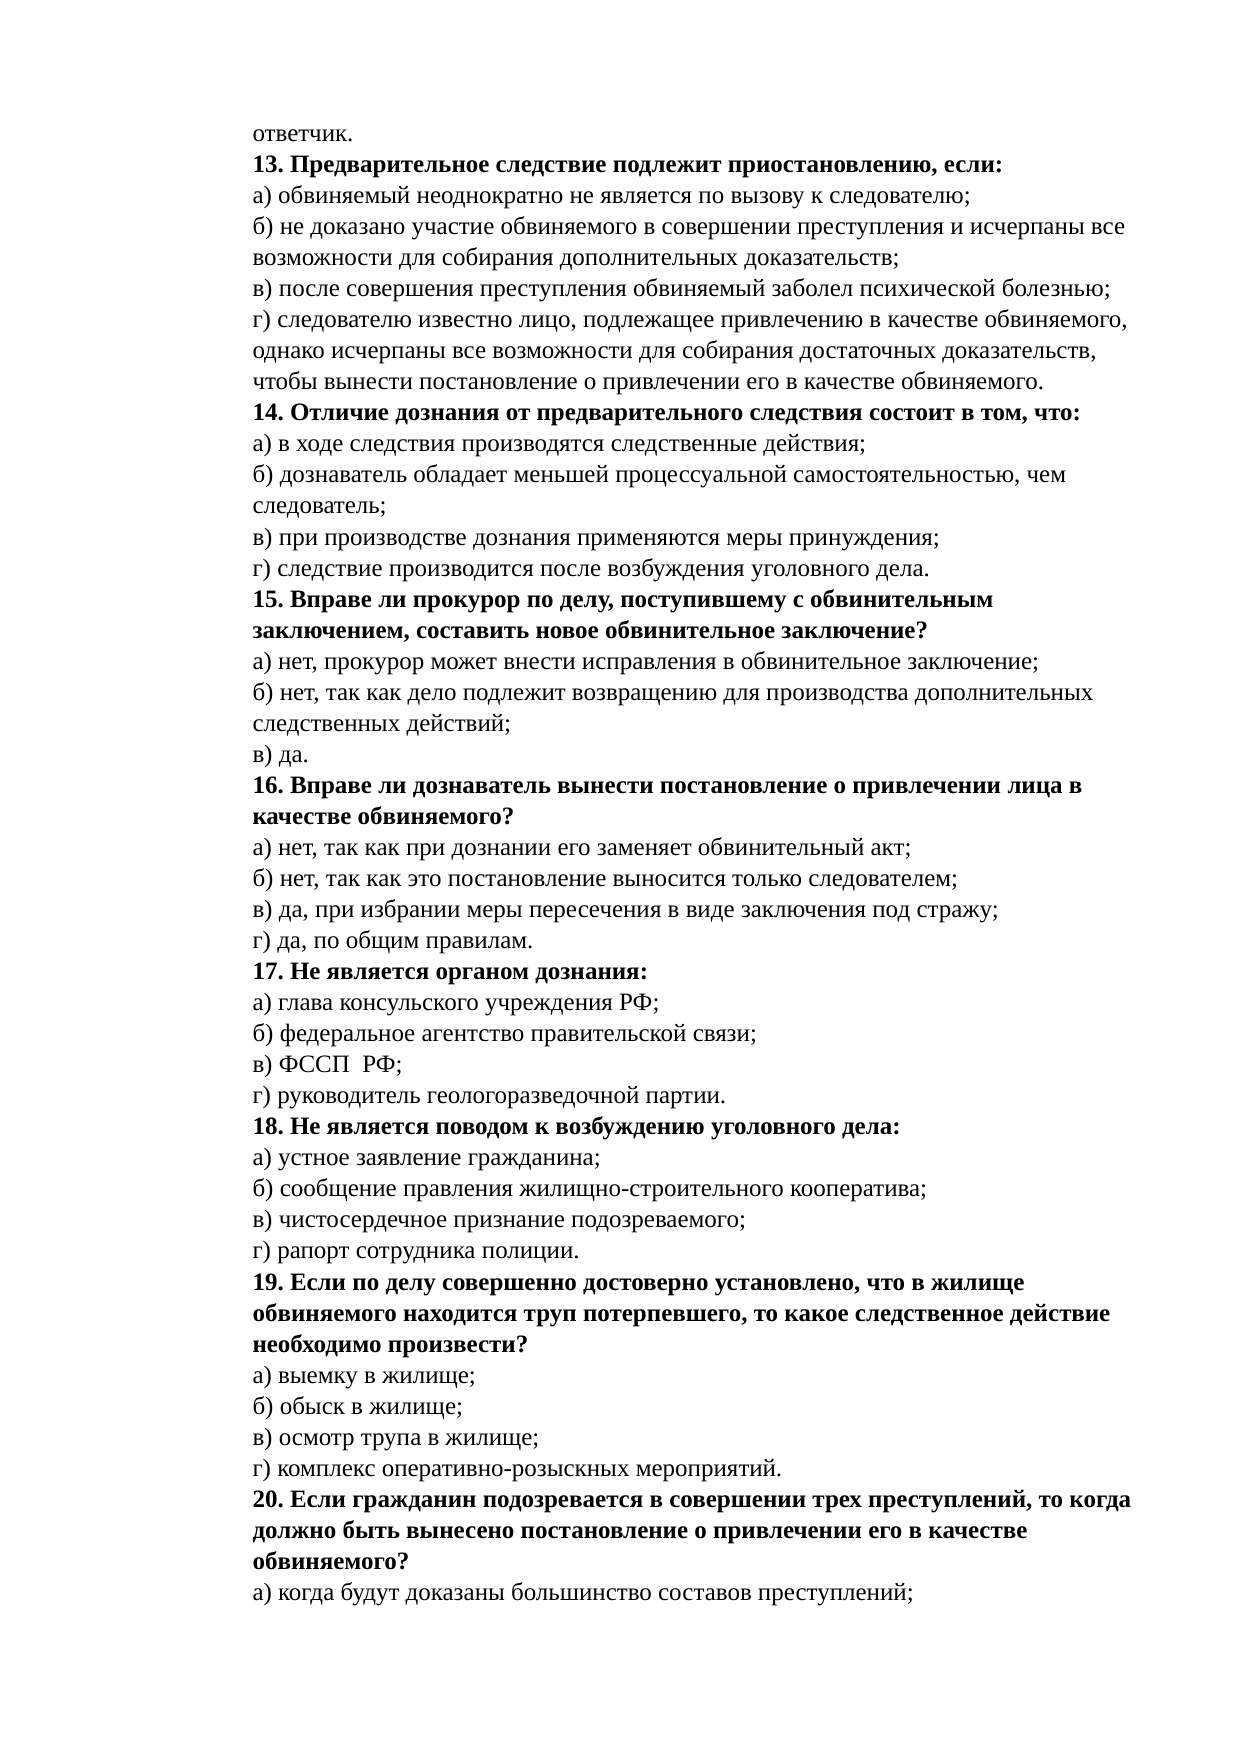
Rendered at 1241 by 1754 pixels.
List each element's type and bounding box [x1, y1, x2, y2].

list [252, 118, 1152, 1606]
